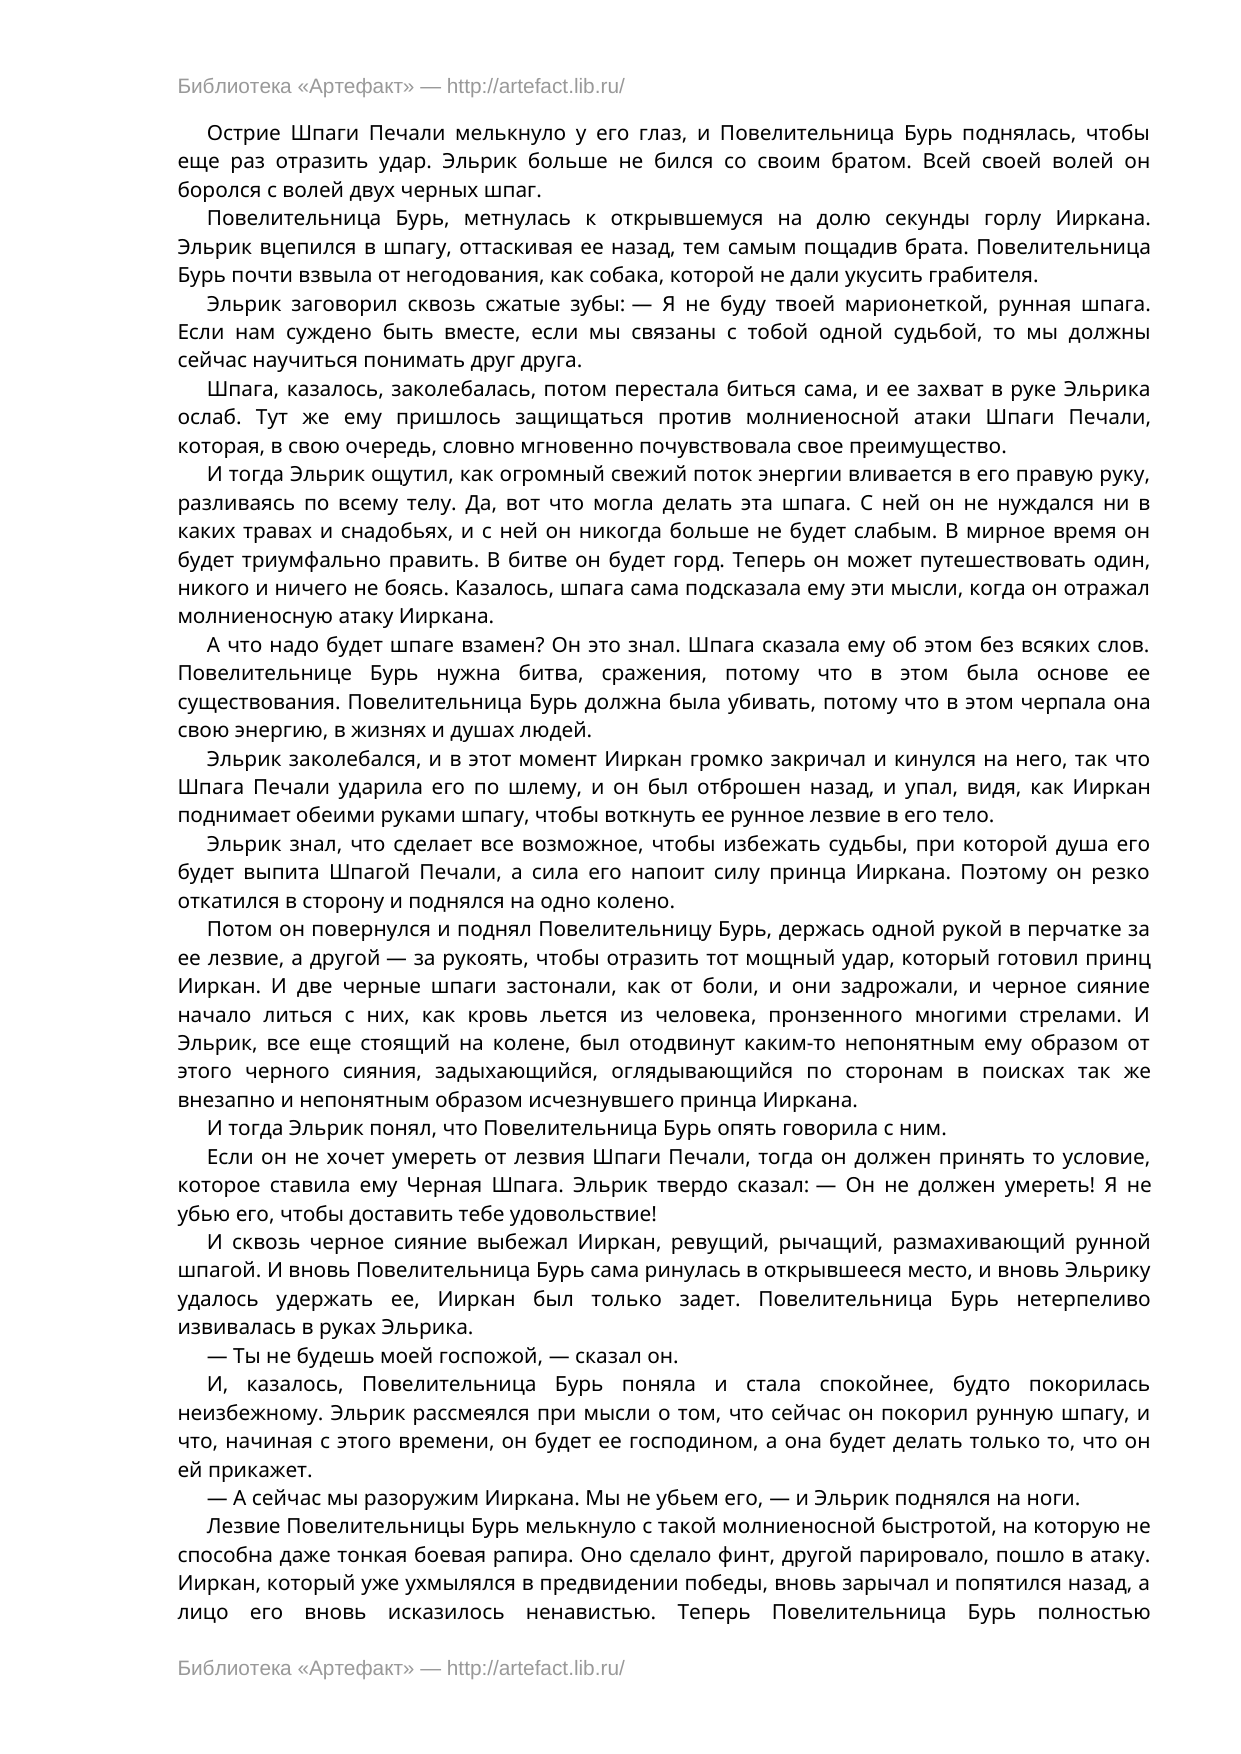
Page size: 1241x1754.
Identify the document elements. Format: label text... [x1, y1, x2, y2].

text И сквозь черное сияние выбежал Ииркан, ревущий, рычащий, размахивающий рунной шпагой. И вновь Повелительница Бурь сама ринулась в открывшееся место, и вновь Эльрику удалось удержать ее, Ииркан был только задет. Повелительница Бурь нетерпеливо извивалась в руках Эльрика. [177, 1227, 1152, 1341]
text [177, 1512, 1152, 1625]
text Острие Шпаги Печали мелькнуло у его глаз, и Повелительница Бурь поднялась, чтобы еще раз отразить удар. Эльрик больше не бился со своим братом. Всей своей волей он боролся с волей двух черных шпаг. [177, 118, 1152, 203]
text И тогда Эльрик ощутил, как огромный свежий поток энергии вливается в его правую руку, разливаясь по всему телу. Да, вот что могла делать эта шпага. С ней он не нуждался ни в каких травах и снадобьях, и с ней он никогда больше не будет слабым. В мирное время он будет триумфально править. В битве он будет горд. Теперь он может путешествовать один, никого и ничего не боясь. Казалось, шпага сама подсказала ему эти мысли, когда он отражал молниеносную атаку Ииркана. [177, 459, 1152, 630]
text — Ты не будешь моей госпожой, — сказал он. [177, 1341, 1152, 1369]
text Эльрик знал, что сделает все возможное, чтобы избежать судьбы, при которой душа его будет выпита Шпагой Печали, а сила его напоит силу принца Ииркана. Поэтому он резко откатился в сторону и поднялся на одно колено. [177, 829, 1152, 914]
text Шпага, казалось, заколебалась, потом перестала биться сама, и ее захват в руке Эльрика ослаб. Тут же ему пришлось защищаться против молниеносной атаки Шпаги Печали, которая, в свою очередь, словно мгновенно почувствовала свое преимущество. [177, 374, 1152, 459]
text Потом он повернулся и поднял Повелительницу Бурь, держась одной рукой в перчатке за ее лезвие, а другой — за рукоять, чтобы отразить тот мощный удар, который готовил принц Ииркан. И две черные шпаги застонали, как от боли, и они задрожали, и черное сияние начало литься с них, как кровь льется из человека, пронзенного многими стрелами. И Эльрик, все еще стоящий на колене, был отодвинут каким-то непонятным ему образом от этого черного сияния, задыхающийся, оглядывающийся по сторонам в поисках так же внезапно и непонятным образом исчезнувшего принца Ииркана. [177, 914, 1152, 1113]
text Эльрик заколебался, и в этот момент Ииркан громко закричал и кинулся на него, так что Шпага Печали ударила его по шлему, и он был отброшен назад, и упал, видя, как Ииркан поднимает обеими руками шпагу, чтобы воткнуть ее рунное лезвие в его тело. [177, 744, 1152, 829]
text А что надо будет шпаге взамен? Он это знал. Шпага сказала ему об этом без всяких слов. Повелительнице Бурь нужна битва, сражения, потому что в этом была основе ее существования. Повелительница Бурь должна была убивать, потому что в этом черпала она свою энергию, в жизнях и душах людей. [177, 630, 1152, 744]
text Если он не хочет умереть от лезвия Шпаги Печали, тогда он должен принять то условие, которое ставила ему Черная Шпага. Эльрик твердо сказал: — Он не должен умереть! Я не убью его, чтобы доставить тебе удовольствие! [177, 1142, 1152, 1227]
text Повелительница Бурь, метнулась к открывшемуся на долю секунды горлу Ииркана. Эльрик вцепился в шпагу, оттаскивая ее назад, тем самым пощадив брата. Повелительница Бурь почти взвыла от негодования, как собака, которой не дали укусить грабителя. [177, 203, 1152, 289]
text — А сейчас мы разоружим Ииркана. Мы не убьем его, — и Эльрик поднялся на ноги. [177, 1483, 1152, 1512]
text Эльрик заговорил сквозь сжатые зубы: — Я не буду твоей марионеткой, рунная шпага. Если нам суждено быть вместе, если мы связаны с тобой одной судьбой, то мы должны сейчас научиться понимать друг друга. [177, 289, 1152, 374]
text И, казалось, Повелительница Бурь поняла и стала спокойнее, будто покорилась неизбежному. Эльрик рассмеялся при мысли о том, что сейчас он покорил рунную шпагу, и что, начиная с этого времени, он будет ее господином, а она будет делать только то, что он ей прикажет. [177, 1369, 1152, 1483]
text И тогда Эльрик понял, что Повелительница Бурь опять говорила с ним. [177, 1113, 1152, 1142]
